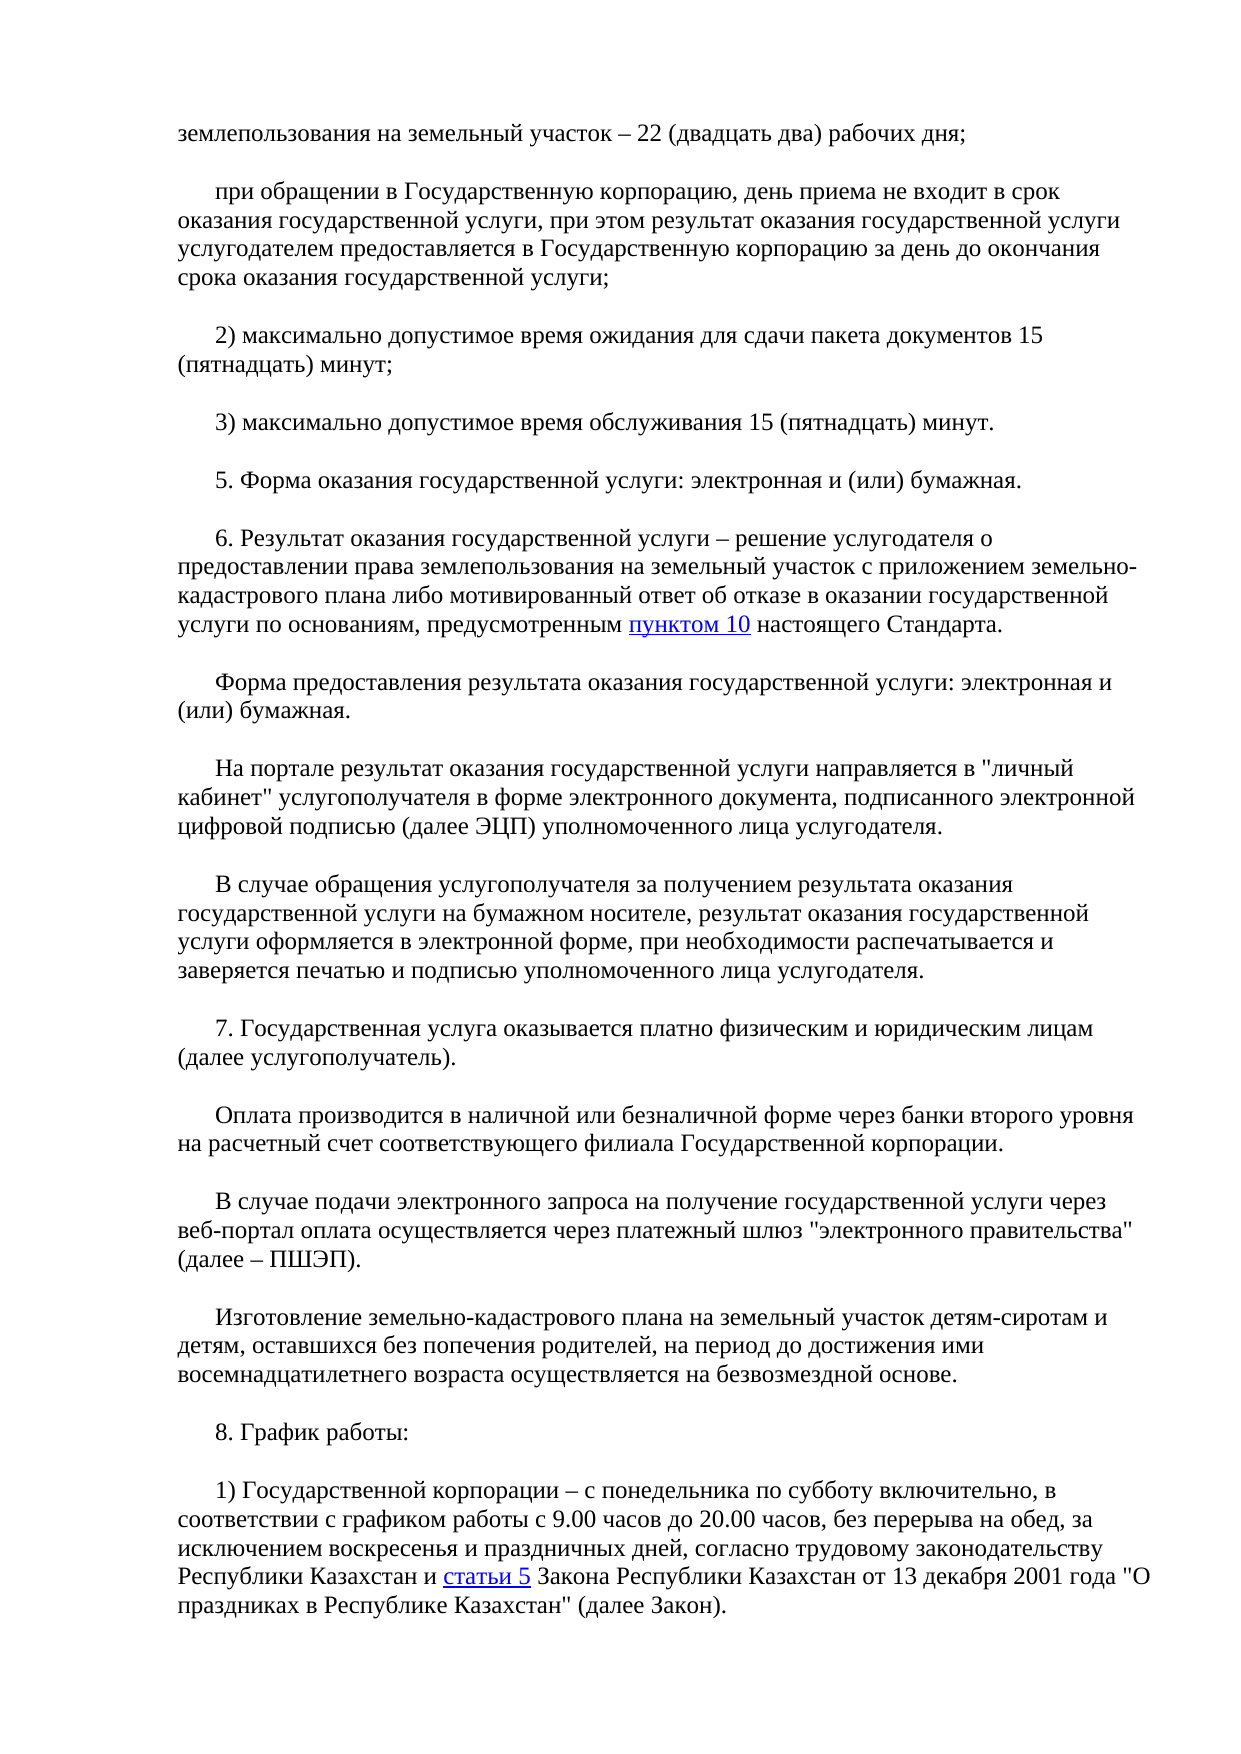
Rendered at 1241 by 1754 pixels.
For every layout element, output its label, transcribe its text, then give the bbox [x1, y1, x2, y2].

text Оплата производится в наличной или безналичной форме через банки второго уровня на расчетный счет соответствующего филиала Государственной корпорации. [177, 1100, 1152, 1157]
text 3) максимально допустимое время обслуживания 15 (пятнадцать) минут. [177, 407, 1152, 436]
text 7. Государственная услуга оказывается платно физическим и юридическим лицам (далее услугополучатель). [177, 1013, 1152, 1071]
text На портале результат оказания государственной услуги направляется в "личный кабинет" услугополучателя в форме электронного документа, подписанного электронной цифровой подписью (далее ЭЦП) уполномоченного лица услугодателя. [177, 753, 1152, 840]
text 5. Форма оказания государственной услуги: электронная и (или) бумажная. [177, 465, 1152, 493]
text В случае подачи электронного запроса на получение государственной услуги через веб-портал оплата осуществляется через платежный шлюз "электронного правительства" (далее – ПШЭП). [177, 1186, 1152, 1273]
text 2) максимально допустимое время ожидания для сдачи пакета документов 15 (пятнадцать) минут; [177, 320, 1152, 378]
text 6. Результат оказания государственной услуги – решение услугодателя о предоставлении права землепользования на земельный участок с приложением земельно-кадастрового плана либо мотивированный ответ об отказе в оказании государственной услуги по основаниям, предусмотренным пунктом 10 настоящего Стандарта. [177, 523, 1152, 638]
text Изготовление земельно-кадастрового плана на земельный участок детям-сиротам и детям, оставшихся без попечения родителей, на период до достижения ими восемнадцатилетнего возраста осуществляется на безвозмездной основе. [177, 1302, 1152, 1388]
text 1) Государственной корпорации – с понедельника по субботу включительно, в соответствии с графиком работы с 9.00 часов до 20.00 часов, без перерыва на обед, за исключением воскресенья и праздничных дней, согласно трудовому законодательству Республики Казахстан и статьи 5 Закона Республики Казахстан от 13 декабря 2001 года "О праздниках в Республике Казахстан" (далее Закон). [177, 1475, 1152, 1619]
text 8. График работы: [177, 1417, 1152, 1446]
text при обращении в Государственную корпорацию, день приема не входит в срок оказания государственной услуги, при этом результат оказания государственной услуги услугодателем предоставляется в Государственную корпорацию за день до окончания срока оказания государственной услуги; [177, 176, 1152, 291]
text Форма предоставления результата оказания государственной услуги: электронная и (или) бумажная. [177, 667, 1152, 724]
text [177, 118, 1152, 147]
text В случае обращения услугополучателя за получением результата оказания государственной услуги на бумажном носителе, результат оказания государственной услуги оформляется в электронной форме, при необходимости распечатывается и заверяется печатью и подписью уполномоченного лица услугодателя. [177, 869, 1152, 984]
